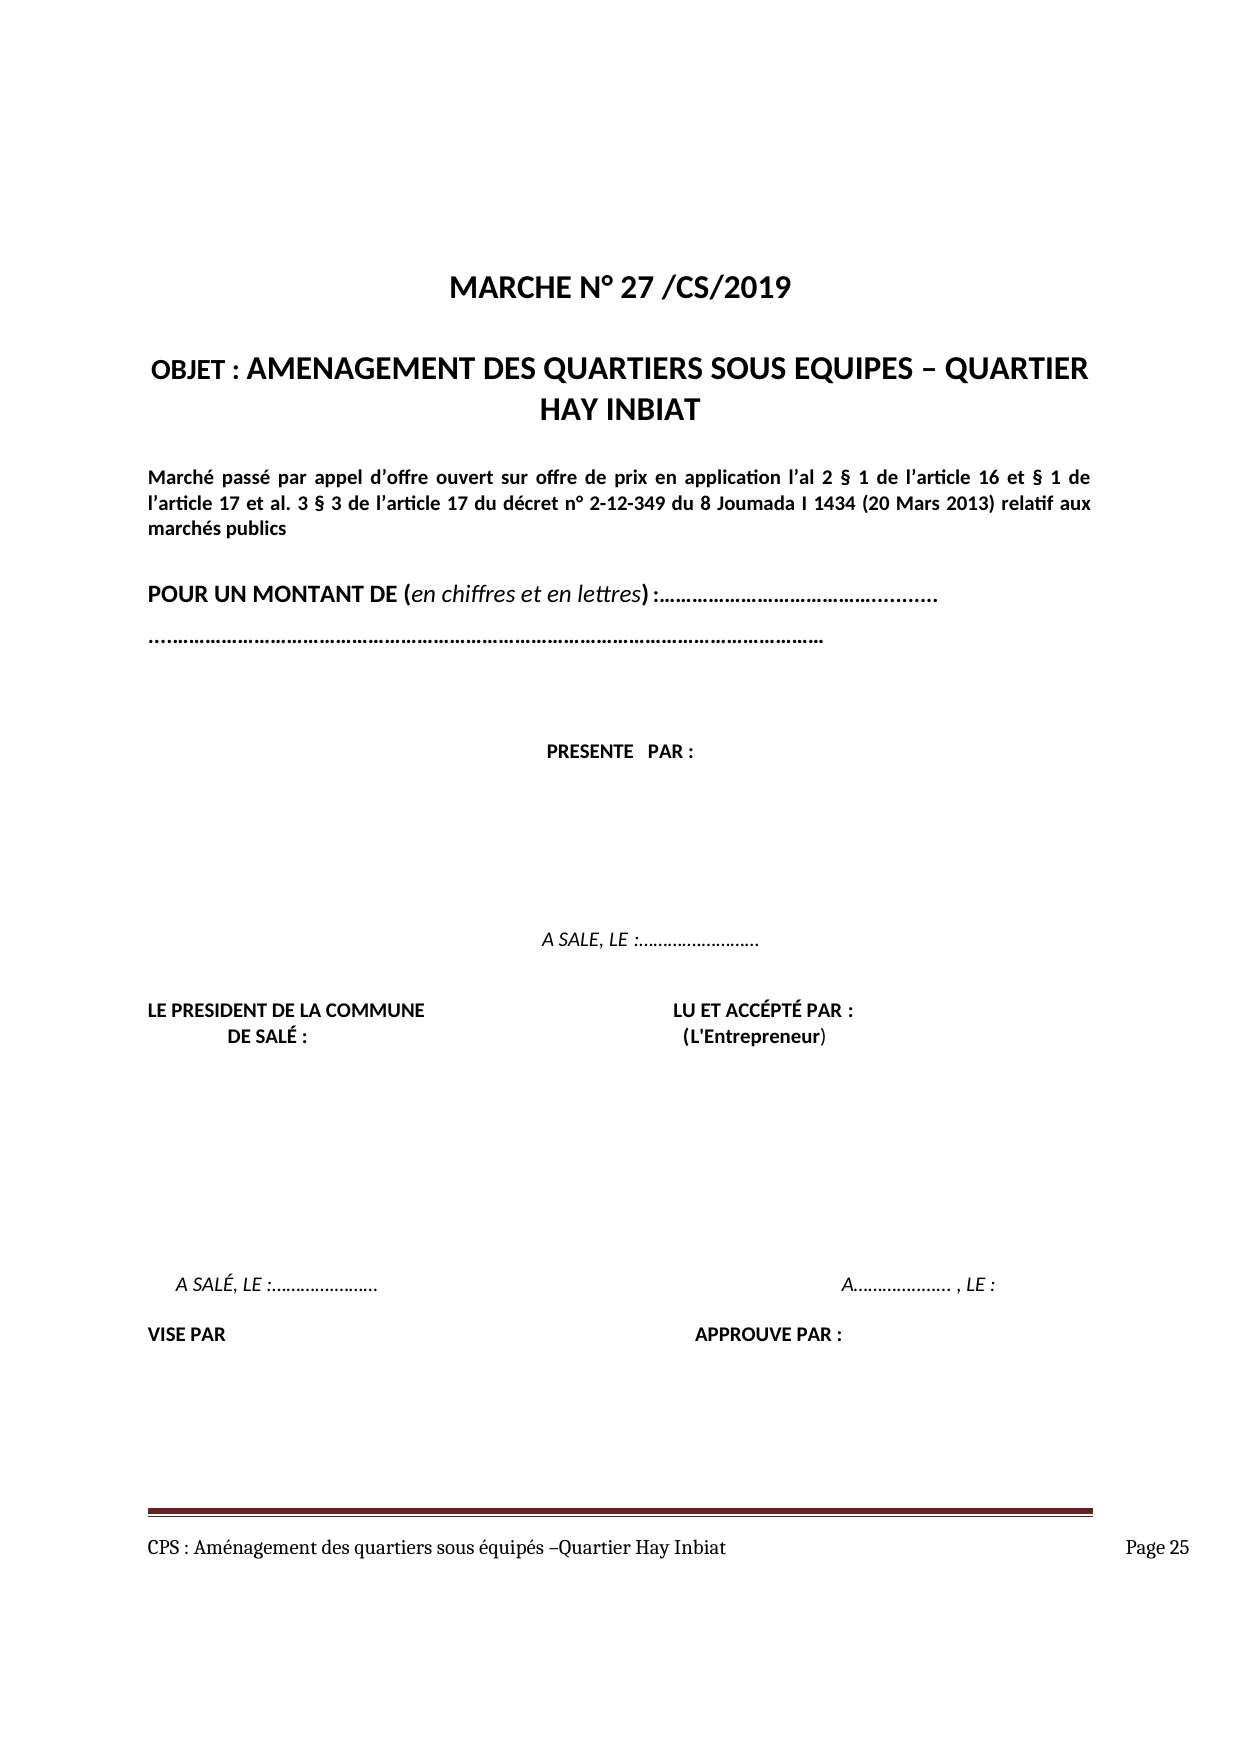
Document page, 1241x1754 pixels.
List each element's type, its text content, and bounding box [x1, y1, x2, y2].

text MARCHE N° 27 /CS/2019 [148, 266, 1093, 307]
text le PRESIdENT DE LA COMMUNE lu et accépté par : [148, 998, 1093, 1023]
text Marché passé par appel d’offre ouvert sur offre de prix en application l’al 2 § 1 de l’article 16 et § 1 de l’article 17 et al. 3 § 3 de l’article 17 du décret n° 2-12-349 du 8 Joumada I 1434 (20 Mars 2013) relatif aux marchés publics [148, 464, 1093, 541]
text DE Salé : (L'Entrepreneur) [148, 1023, 1093, 1048]
text pour un montant de (en chiffres et en lettres) :…………………………………........... [148, 578, 1093, 609]
text ....………………………………………………………………………………………………………… [148, 622, 1093, 649]
text PRESENTE PAR : [148, 738, 1093, 764]
text VISE PAR Approuve par : [148, 1322, 1093, 1347]
text a Salé, le :………….……… A…………..…... , Le : [148, 1271, 1093, 1296]
title OBJET : AMENAGEMENT DES QUARTIERS SOUS EQUIPES – QUARTIER HAY INBIAT [148, 347, 1093, 429]
text a Sale, le :………….………… [148, 926, 1093, 952]
